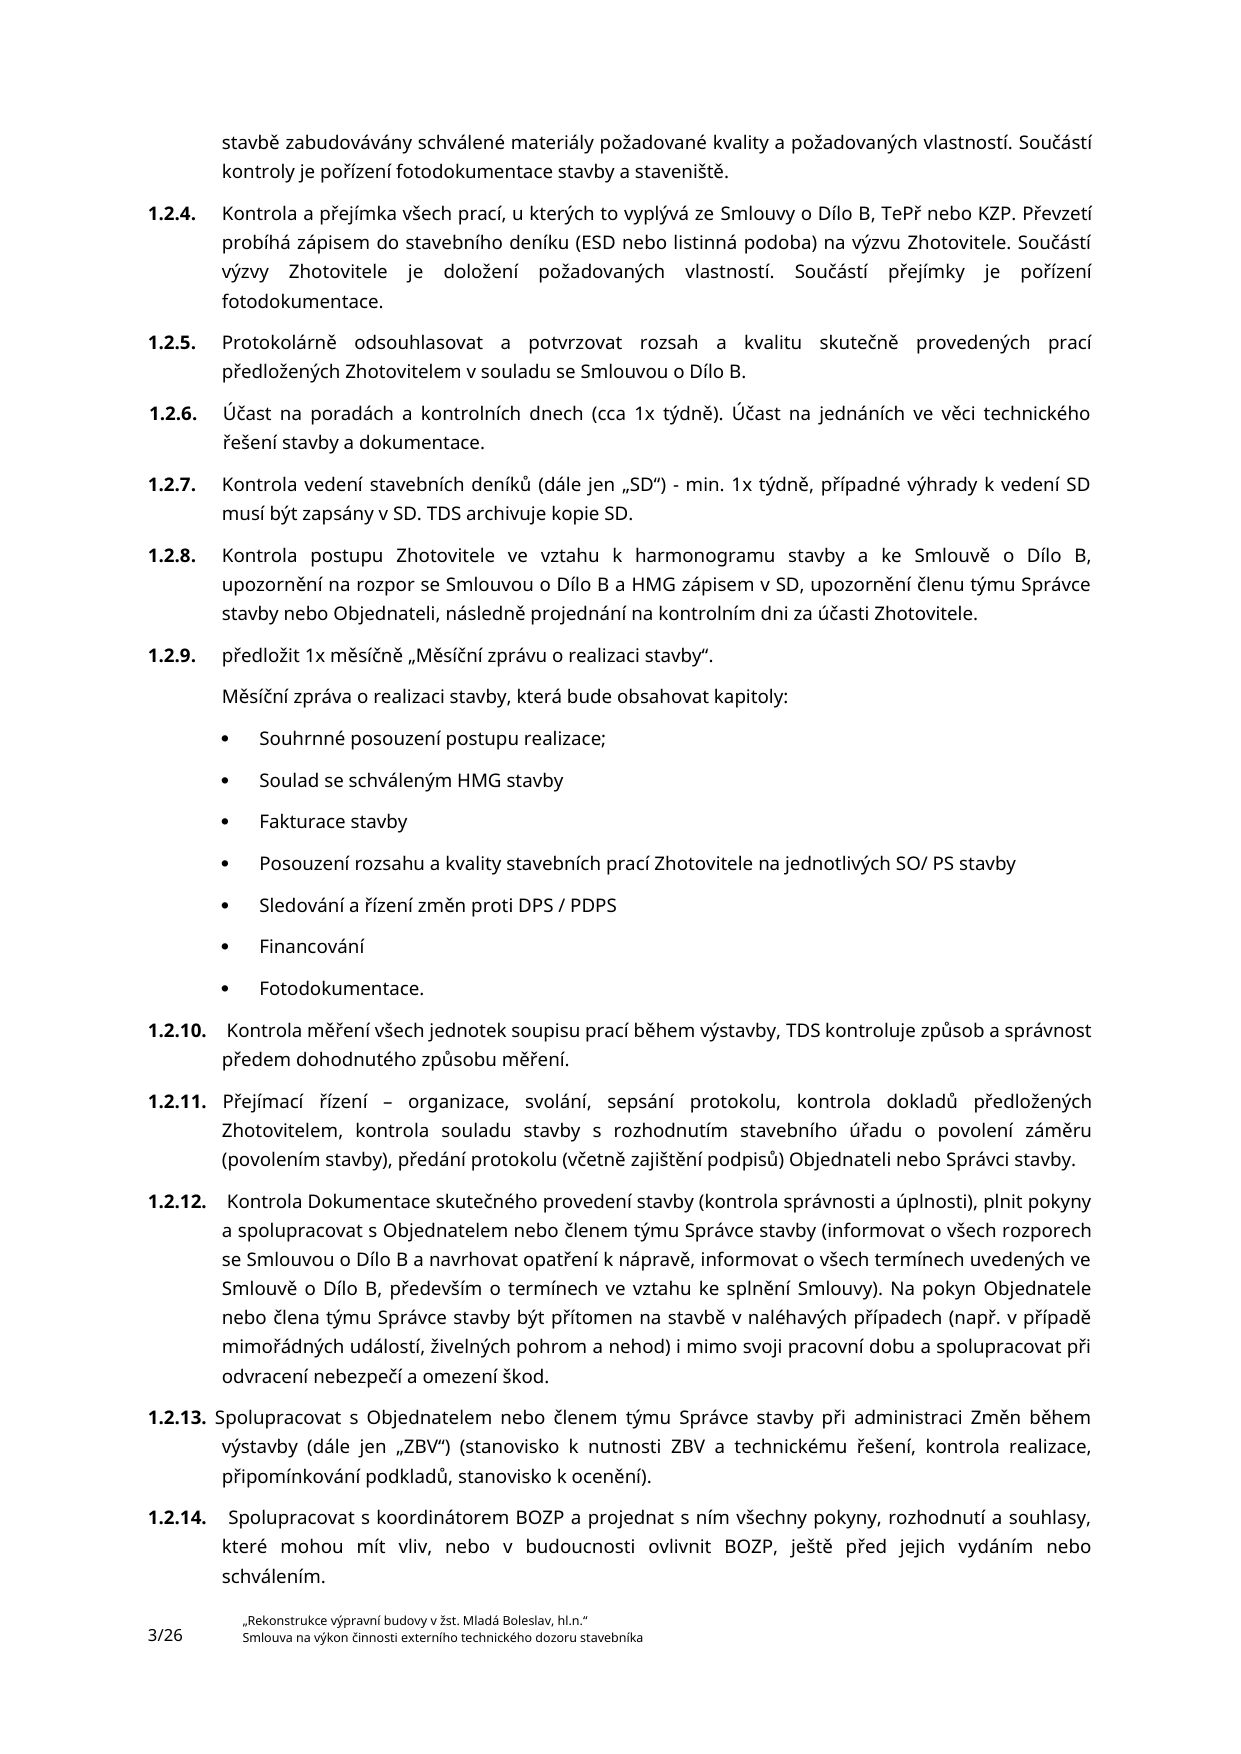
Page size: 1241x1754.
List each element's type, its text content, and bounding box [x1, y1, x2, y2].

text 1.2.13. Spolupracovat s Objednatelem nebo členem týmu Správce stavby při administraci Změn během výstavby (dále jen „ZBV“) (stanovisko k nutnosti ZBV a technickému řešení, kontrola realizace, připomínkování podkladů, stanovisko k ocenění). [148, 1401, 1092, 1489]
text 1.2.7. Kontrola vedení stavebních deníků (dále jen „SD“) - min. 1x týdně, případné výhrady k vedení SD musí být zapsány v SD. TDS archivuje kopie SD. [148, 468, 1092, 526]
list Sledování a řízení změn proti DPS / PDPS [222, 889, 1092, 918]
list Soulad se schváleným HMG stavby [222, 764, 1092, 793]
list Financování [222, 931, 1092, 960]
text 1.2.14. Spolupracovat s koordinátorem BOZP a projednat s ním všechny pokyny, rozhodnutí a souhlasy, které mohou mít vliv, nebo v budoucnosti ovlivnit BOZP, ještě před jejich vydáním nebo schválením. [148, 1501, 1092, 1589]
list Fotodokumentace. [222, 972, 1092, 1001]
text 1.2.5. Protokolárně odsouhlasovat a potvrzovat rozsah a kvalitu skutečně provedených prací předložených Zhotovitelem v souladu se Smlouvou o Dílo B. [148, 326, 1092, 385]
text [148, 126, 1092, 185]
text 1.2.6. Účast na poradách a kontrolních dnech (cca 1x týdně). Účast na jednáních ve věci technického řešení stavby a dokumentace. [149, 397, 1092, 456]
list Posouzení rozsahu a kvality stavebních prací Zhotovitele na jednotlivých SO/ PS stavby [222, 847, 1092, 876]
list Fakturace stavby [222, 806, 1092, 835]
text 1.2.10. Kontrola měření všech jednotek soupisu prací během výstavby, TDS kontroluje způsob a správnost předem dohodnutého způsobu měření. [148, 1014, 1092, 1072]
text 1.2.8. Kontrola postupu Zhotovitele ve vztahu k harmonogramu stavby a ke Smlouvě o Dílo B, upozornění na rozpor se Smlouvou o Dílo B a HMG zápisem v SD, upozornění členu týmu Správce stavby nebo Objednateli, následně projednání na kontrolním dni za účasti Zhotovitele. [148, 539, 1092, 626]
text Měsíční zpráva o realizaci stavby, která bude obsahovat kapitoly: [222, 681, 1092, 710]
text 1.2.12. Kontrola Dokumentace skutečného provedení stavby (kontrola správnosti a úplnosti), plnit pokyny a spolupracovat s Objednatelem nebo členem týmu Správce stavby (informovat o všech rozporech se Smlouvou o Dílo B a navrhovat opatření k nápravě, informovat o všech termínech uvedených ve Smlouvě o Dílo B, především o termínech ve vztahu ke splnění Smlouvy). Na pokyn Objednatele nebo člena týmu Správce stavby být přítomen na stavbě v naléhavých případech (např. v případě mimořádných událostí, živelných pohrom a nehod) i mimo svoji pracovní dobu a spolupracovat při odvracení nebezpečí a omezení škod. [148, 1185, 1092, 1389]
text 1.2.11. Přejímací řízení – organizace, svolání, sepsání protokolu, kontrola dokladů předložených Zhotovitelem, kontrola souladu stavby s rozhodnutím stavebního úřadu o povolení záměru (povolením stavby), předání protokolu (včetně zajištění podpisů) Objednateli nebo Správci stavby. [148, 1085, 1092, 1172]
text 1.2.9. předložit 1x měsíčně „Měsíční zprávu o realizaci stavby“. [148, 639, 1092, 668]
list Souhrnné posouzení postupu realizace; [222, 722, 1092, 751]
text 1.2.4. Kontrola a přejímka všech prací, u kterých to vyplývá ze Smlouvy o Dílo B, TePř nebo KZP. Převzetí probíhá zápisem do stavebního deníku (ESD nebo listinná podoba) na výzvu Zhotovitele. Součástí výzvy Zhotovitele je doložení požadovaných vlastností. Součástí přejímky je pořízení fotodokumentace. [148, 197, 1092, 314]
